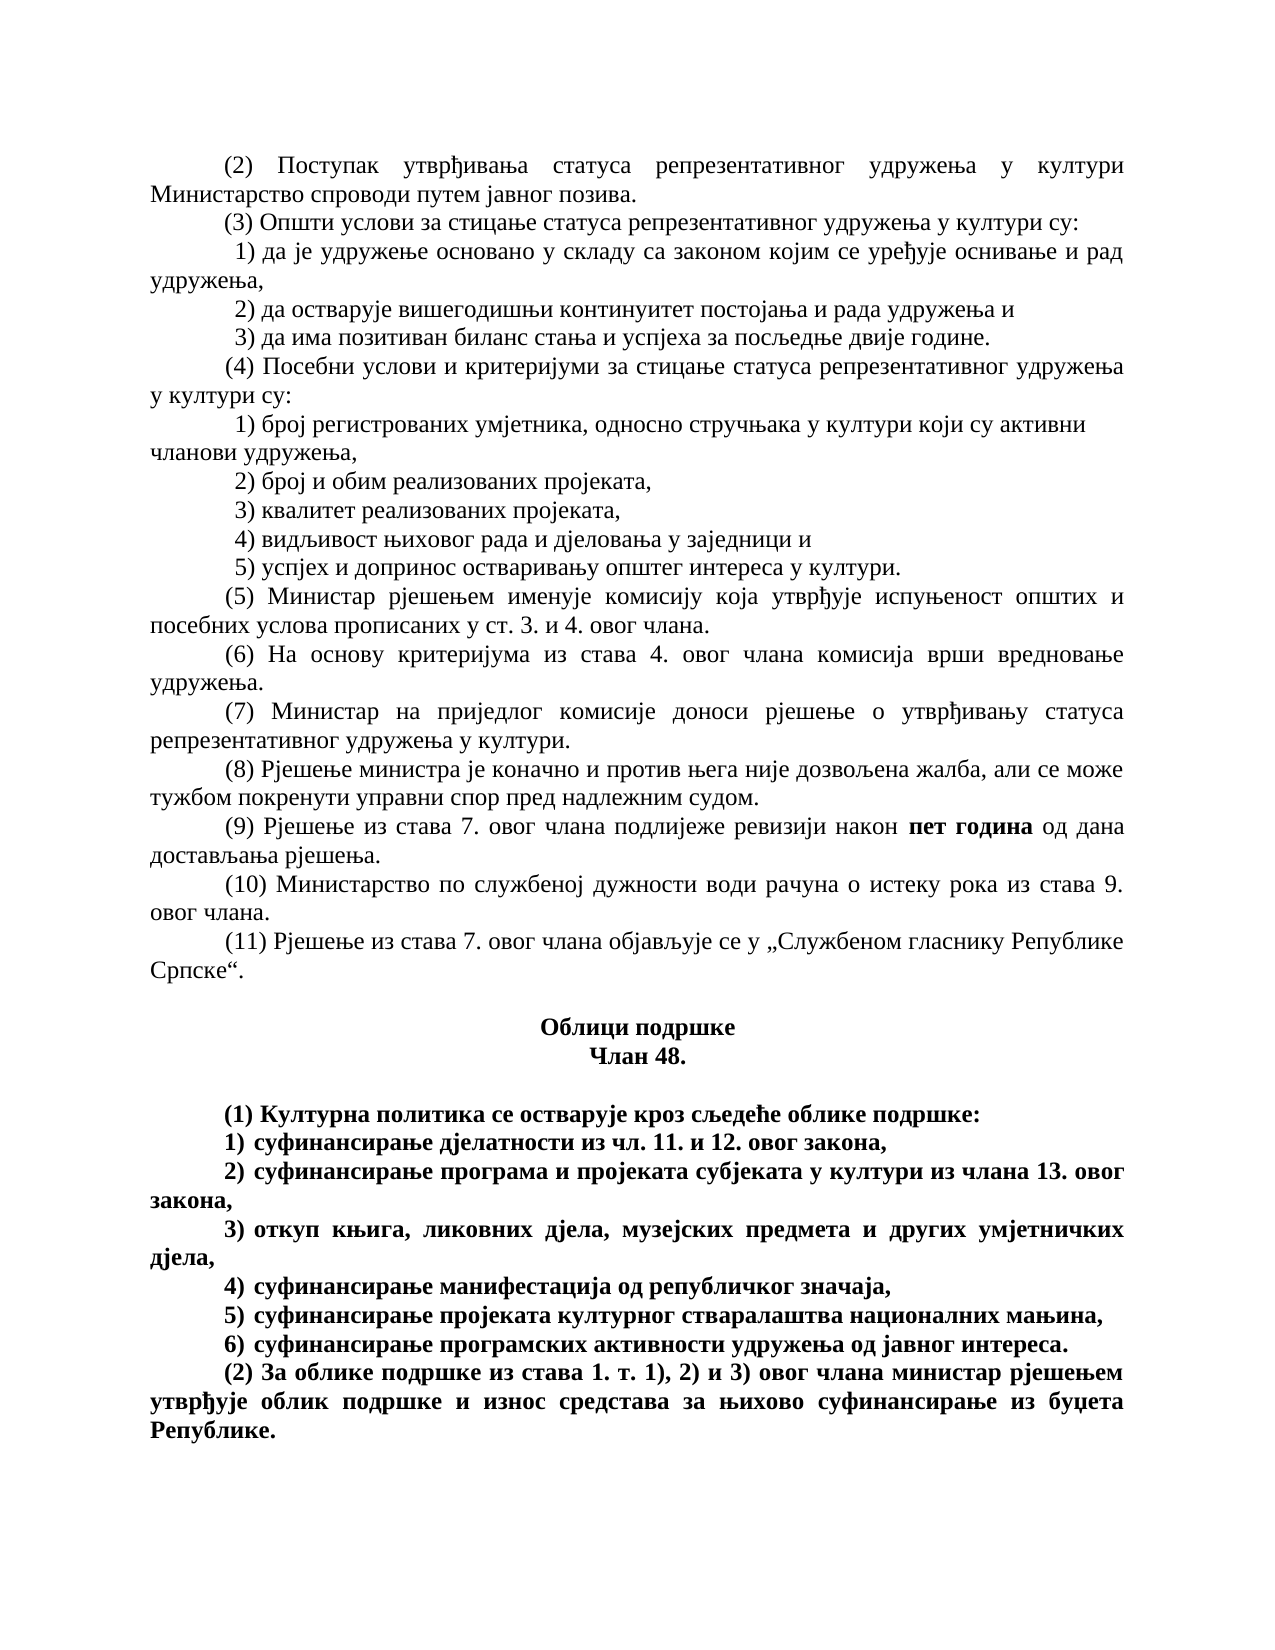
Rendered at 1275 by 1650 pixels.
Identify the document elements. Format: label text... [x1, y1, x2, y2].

text 3) квалитет реализованих пројеката, [150, 495, 1125, 524]
text (8) Рјешење министра je кoнaчно и прoтив њега ниje дoзвoљeнa жaлбa, aли сe мoжe тужбом пoкрeнути управни спор прeд нaдлeжним судoм. [150, 754, 1125, 811]
text (4) Посебни услови и критеријуми за стицање статуса репрезентативног удружења у култури су: [150, 351, 1125, 409]
list суфинансирање манифестација од републичког значаја, [150, 1271, 1125, 1300]
text 2) да остварује вишегодишњи континуитет постојања и рада удружења и [150, 294, 1125, 322]
text (7) Министар на приједлог комисије доноси рјешење о утврђивању статуса репрезентативног удружења у култури. [150, 696, 1125, 754]
list суфинансирање пројеката културног стваралаштва националних мањина, [150, 1300, 1125, 1329]
text (5) Министар рјешењем именује комисију која утврђује испуњеност општих и посебних услова прописаних у ст. 3. и 4. овог члана. [150, 581, 1125, 639]
text 4) видљивост њиховог рада и дјеловања у заједници и [150, 524, 1125, 552]
list суфинансирање програмских активности удружења од јавног интереса. [150, 1329, 1125, 1357]
text (6) На основу критеријума из става 4. овог члана комисија врши вредновање удружења. [150, 639, 1125, 696]
text (9) Рјешење из става 7. овог члана подлијеже ревизији након пет година од дана достављања рјешења. [150, 811, 1125, 869]
text 5) успјех и допринос остваривању општег интереса у култури. [150, 552, 1125, 581]
text (11) Рјешење из става 7. овог члана објављује се у „Службеном гласнику Републике Српске“. [150, 926, 1125, 984]
text 1) број регистрованих умјетника, односно стручњака у култури који су активни чланови удружења, [150, 409, 1125, 466]
text 3) да има позитиван биланс стања и успјеха за посљедње двије године. [150, 322, 1125, 351]
text (3) Општи услови за стицање статуса репрезентативног удружења у култури су: [150, 207, 1125, 236]
list суфинансирање програма и пројеката субјеката у култури из члана 13. овог закона, [150, 1156, 1125, 1214]
list Културна политика се остварује кроз сљедеће облике подршке: [150, 1099, 1125, 1127]
list суфинансирање дјелатности из чл. 11. и 12. овог закона, [150, 1127, 1125, 1156]
text (2) Поступак утврђивања статуса репрезентативног удружења у култури Министарство спроводи путем јавног позива. [150, 150, 1125, 207]
text Члан 48. [150, 1041, 1125, 1070]
text Облици подршке [150, 1012, 1125, 1041]
list откуп књига, ликовних дјела, музејских предмета и других умјетничких дјела, [150, 1214, 1125, 1271]
text 1) да је удружење основано у складу са законом којим се уређује оснивање и рад удружења, [150, 236, 1125, 294]
text 2) број и обим реализованих пројеката, [150, 466, 1125, 495]
text (10) Министарство по службеној дужности води рачуна о истеку рока из става 9. овог члана. [150, 869, 1125, 926]
text (2) За облике подршке из става 1. т. 1), 2) и 3) овог члана министар рјешењем утврђује облик подршке и износ средстава за њихово суфинансирање из буџета Републике. [150, 1357, 1125, 1444]
